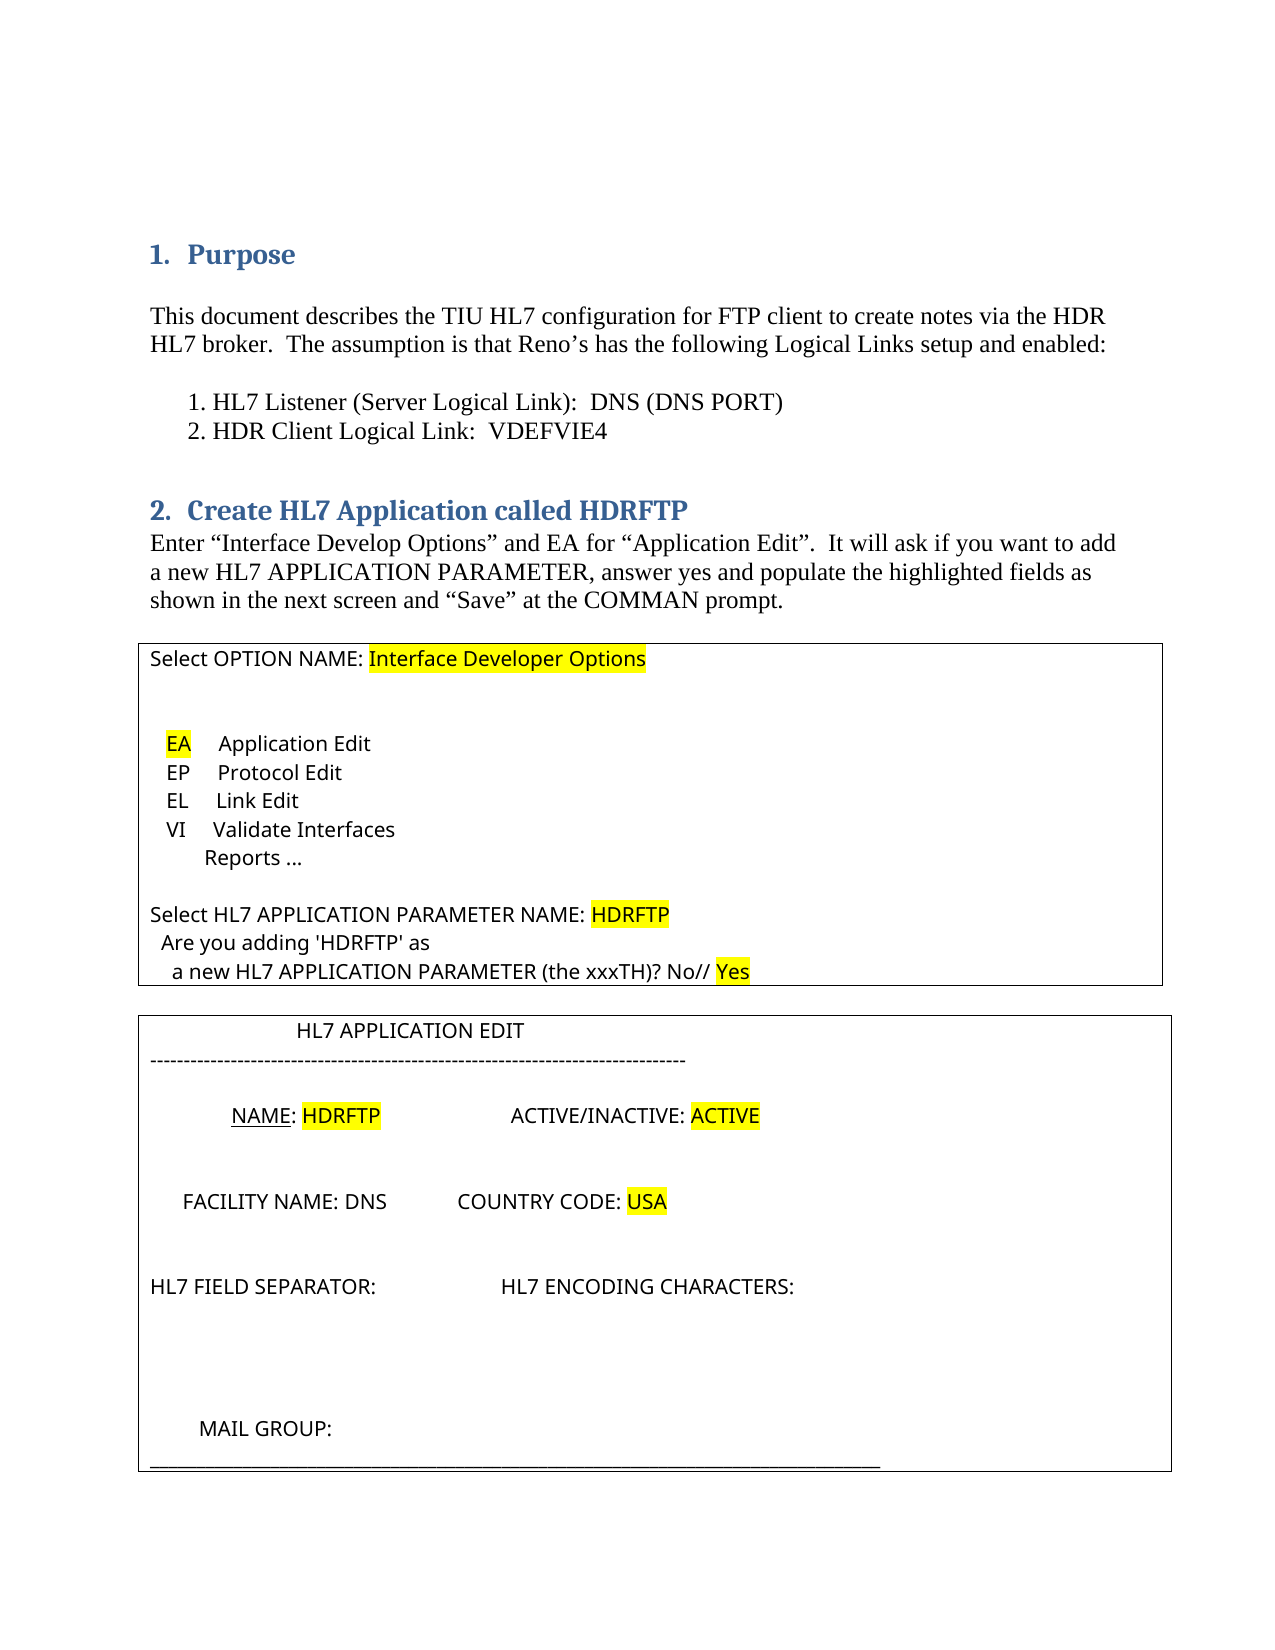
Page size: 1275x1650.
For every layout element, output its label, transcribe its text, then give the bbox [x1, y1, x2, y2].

text Enter “Interface Develop Options” and EA for “Application Edit”. It will ask if you want to add a new HL7 APPLICATION PARAMETER, answer yes and populate the highlighted fields as shown in the next screen and “Save” at the COMMAN prompt. [150, 528, 1125, 614]
table_header Select OPTION NAME: Interface Developer Options EA Application Edit EP Protocol Edit EL Link Edit VI Validate Interfaces Reports ... Select HL7 APPLICATION PARAMETER NAME: HDRFTP Are you adding 'HDRFTP' as a new HL7 APPLICATION PARAMETER (the xxxTH)? No// Yes [139, 644, 1162, 985]
text This document describes the TIU HL7 configuration for FTP client to create notes via the HDR HL7 broker. The assumption is that Reno’s has the following Logical Links setup and enabled: [150, 301, 1125, 358]
subtitle Create HL7 Application called HDRFTP [150, 494, 1125, 528]
list 1. HL7 Listener (Server Logical Link): DNS (DNS PORT) [187, 387, 1125, 416]
subtitle Purpose [150, 238, 1125, 272]
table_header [139, 1016, 1171, 1471]
list 2. HDR Client Logical Link: VDEFVIE4 [187, 416, 1125, 444]
